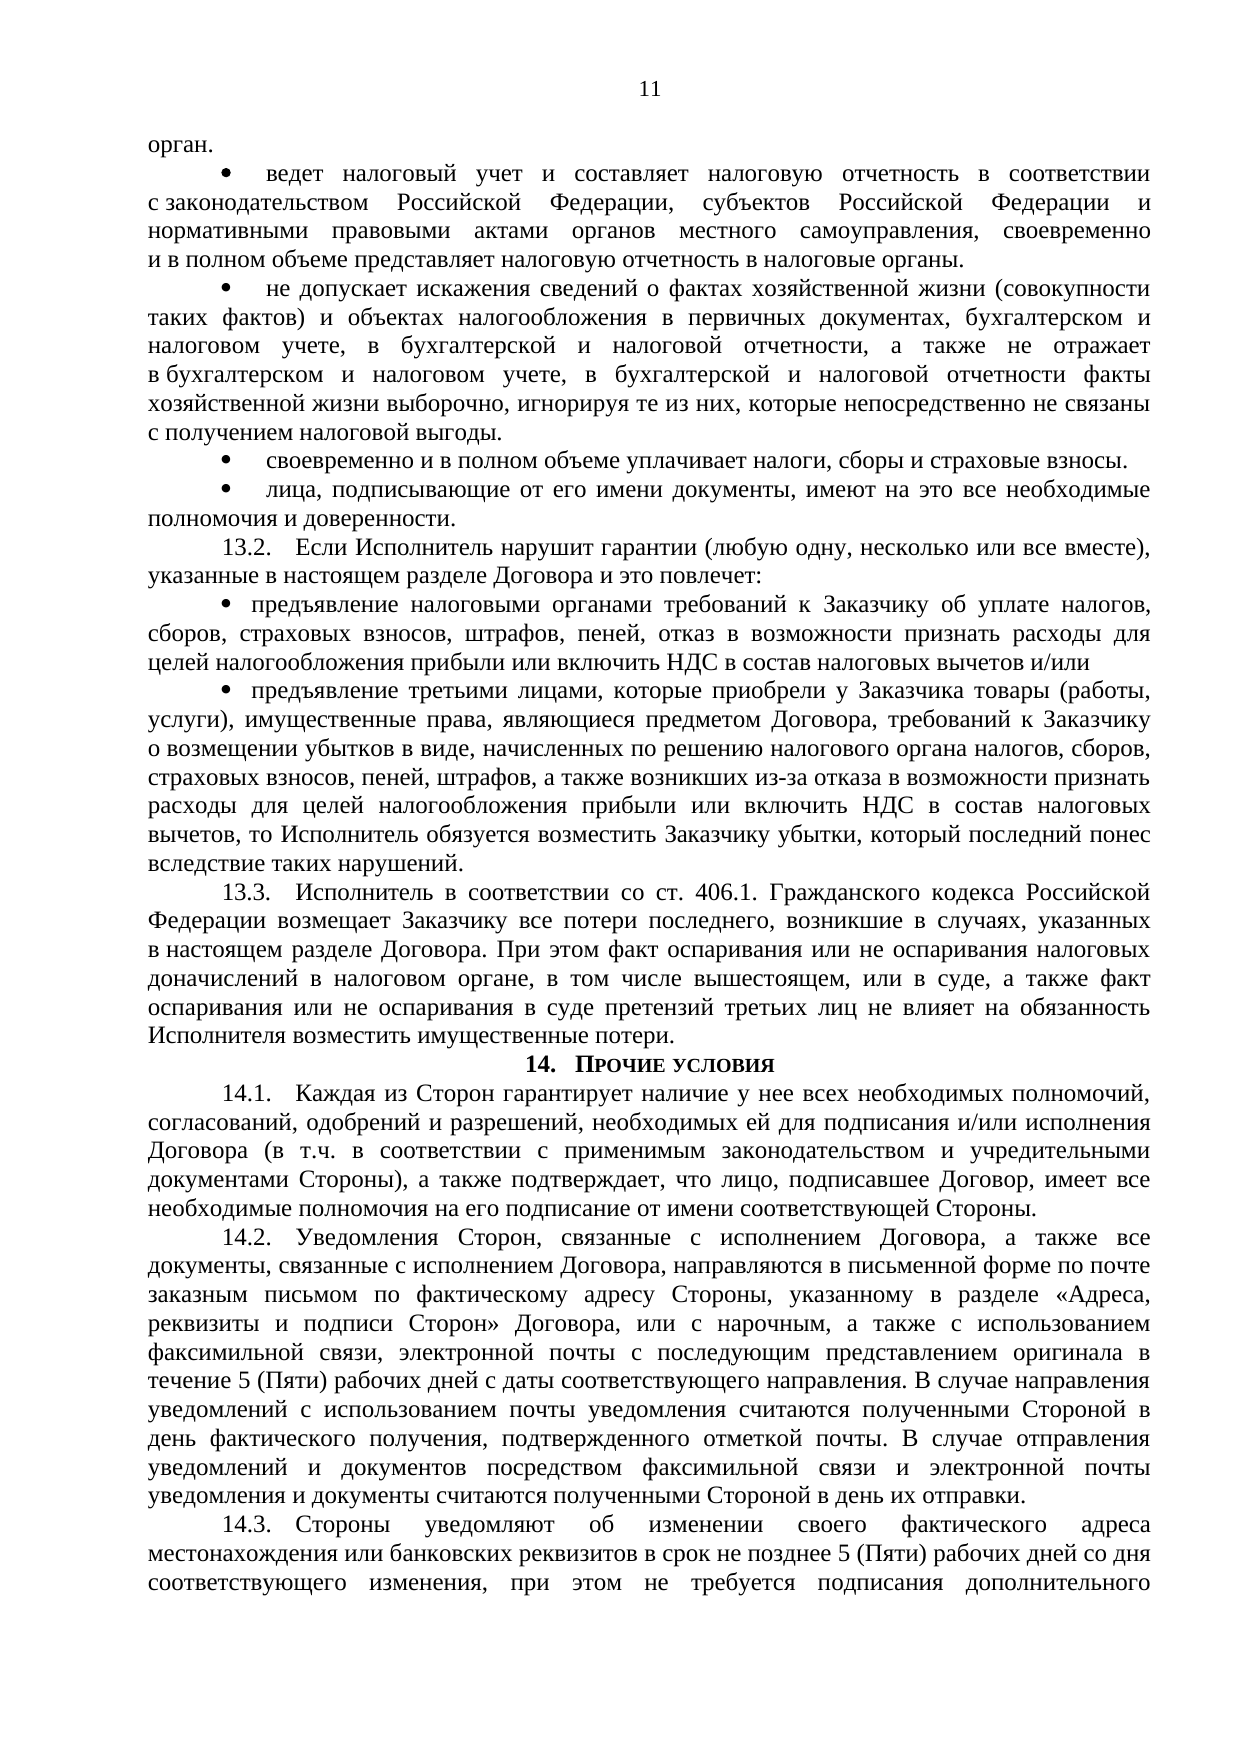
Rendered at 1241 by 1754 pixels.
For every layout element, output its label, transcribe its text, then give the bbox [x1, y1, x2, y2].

list своевременно и в полном объеме уплачивает налоги, сборы и страховые взносы. [148, 446, 1152, 474]
list Если Исполнитель нарушит гарантии (любую одну, несколько или все вместе), указанные в настоящем разделе Договора и это повлечет: [148, 532, 1152, 589]
list предъявление налоговыми органами требований к Заказчику об уплате налогов, сборов, страховых взносов, штрафов, пеней, отказ в возможности признать расходы для целей налогообложения прибыли или включить НДС в состав налоговых вычетов и/или [148, 589, 1152, 676]
list Каждая из Сторон гарантирует наличие у нее всех необходимых полномочий, согласований, одобрений и разрешений, необходимых ей для подписания и/или исполнения Договора (в т.ч. в соответствии с применимым законодательством и учредительными документами Стороны), а также подтверждает, что лицо, подписавшее Договор, имеет все необходимые полномочия на его подписание от имени соответствующей Стороны. [148, 1078, 1152, 1222]
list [148, 129, 1152, 158]
list предъявление третьими лицами, которые приобрели у Заказчика товары (работы, услуги), имущественные права, являющиеся предметом Договора, требований к Заказчику о возмещении убытков в виде, начисленных по решению налогового органа налогов, сборов, страховых взносов, пеней, штрафов, а также возникших из-за отказа в возможности признать расходы для целей налогообложения прибыли или включить НДС в состав налоговых вычетов, то Исполнитель обязуется возместить Заказчику убытки, который последний понес вследствие таких нарушений. [148, 676, 1152, 877]
list Исполнитель в соответствии со ст. 406.1. Гражданского кодекса Российской Федерации возмещает Заказчику все потери последнего, возникшие в случаях, указанных в настоящем разделе Договора. При этом факт оспаривания или не оспаривания налоговых доначислений в налоговом органе, в том числе вышестоящем, или в суде, а также факт оспаривания или не оспаривания в суде претензий третьих лиц не влияет на обязанность Исполнителя возместить имущественные потери. [148, 877, 1152, 1049]
list лица, подписывающие от его имени документы, имеют на это все необходимые полномочия и доверенности. [148, 474, 1152, 532]
list ведет налоговый учет и составляет налоговую отчетность в соответствии с законодательством Российской Федерации, субъектов Российской Федерации и нормативными правовыми актами органов местного самоуправления, своевременно и в полном объеме представляет налоговую отчетность в налоговые органы. [148, 158, 1152, 273]
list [148, 1509, 1152, 1596]
subtitle Прочие условия [148, 1049, 1152, 1078]
list Уведомления Сторон, связанные с исполнением Договора, а также все документы, связанные с исполнением Договора, направляются в письменной форме по почте заказным письмом по фактическому адресу Стороны, указанному в разделе «Адреса, реквизиты и подписи Сторон» Договора, или с нарочным, а также с использованием факсимильной связи, электронной почты с последующим представлением оригинала в течение 5 (Пяти) рабочих дней с даты соответствующего направления. В случае направления уведомлений с использованием почты уведомления считаются полученными Стороной в день фактического получения, подтвержденного отметкой почты. В случае отправления уведомлений и документов посредством факсимильной связи и электронной почты уведомления и документы считаются полученными Стороной в день их отправки. [148, 1222, 1152, 1509]
list не допускает искажения сведений о фактах хозяйственной жизни (совокупности таких фактов) и объектах налогообложения в первичных документах, бухгалтерском и налоговом учете, в бухгалтерской и налоговой отчетности, а также не отражает в бухгалтерском и налоговом учете, в бухгалтерской и налоговой отчетности факты хозяйственной жизни выборочно, игнорируя те из них, которые непосредственно не связаны с получением налоговой выгоды. [148, 273, 1152, 446]
